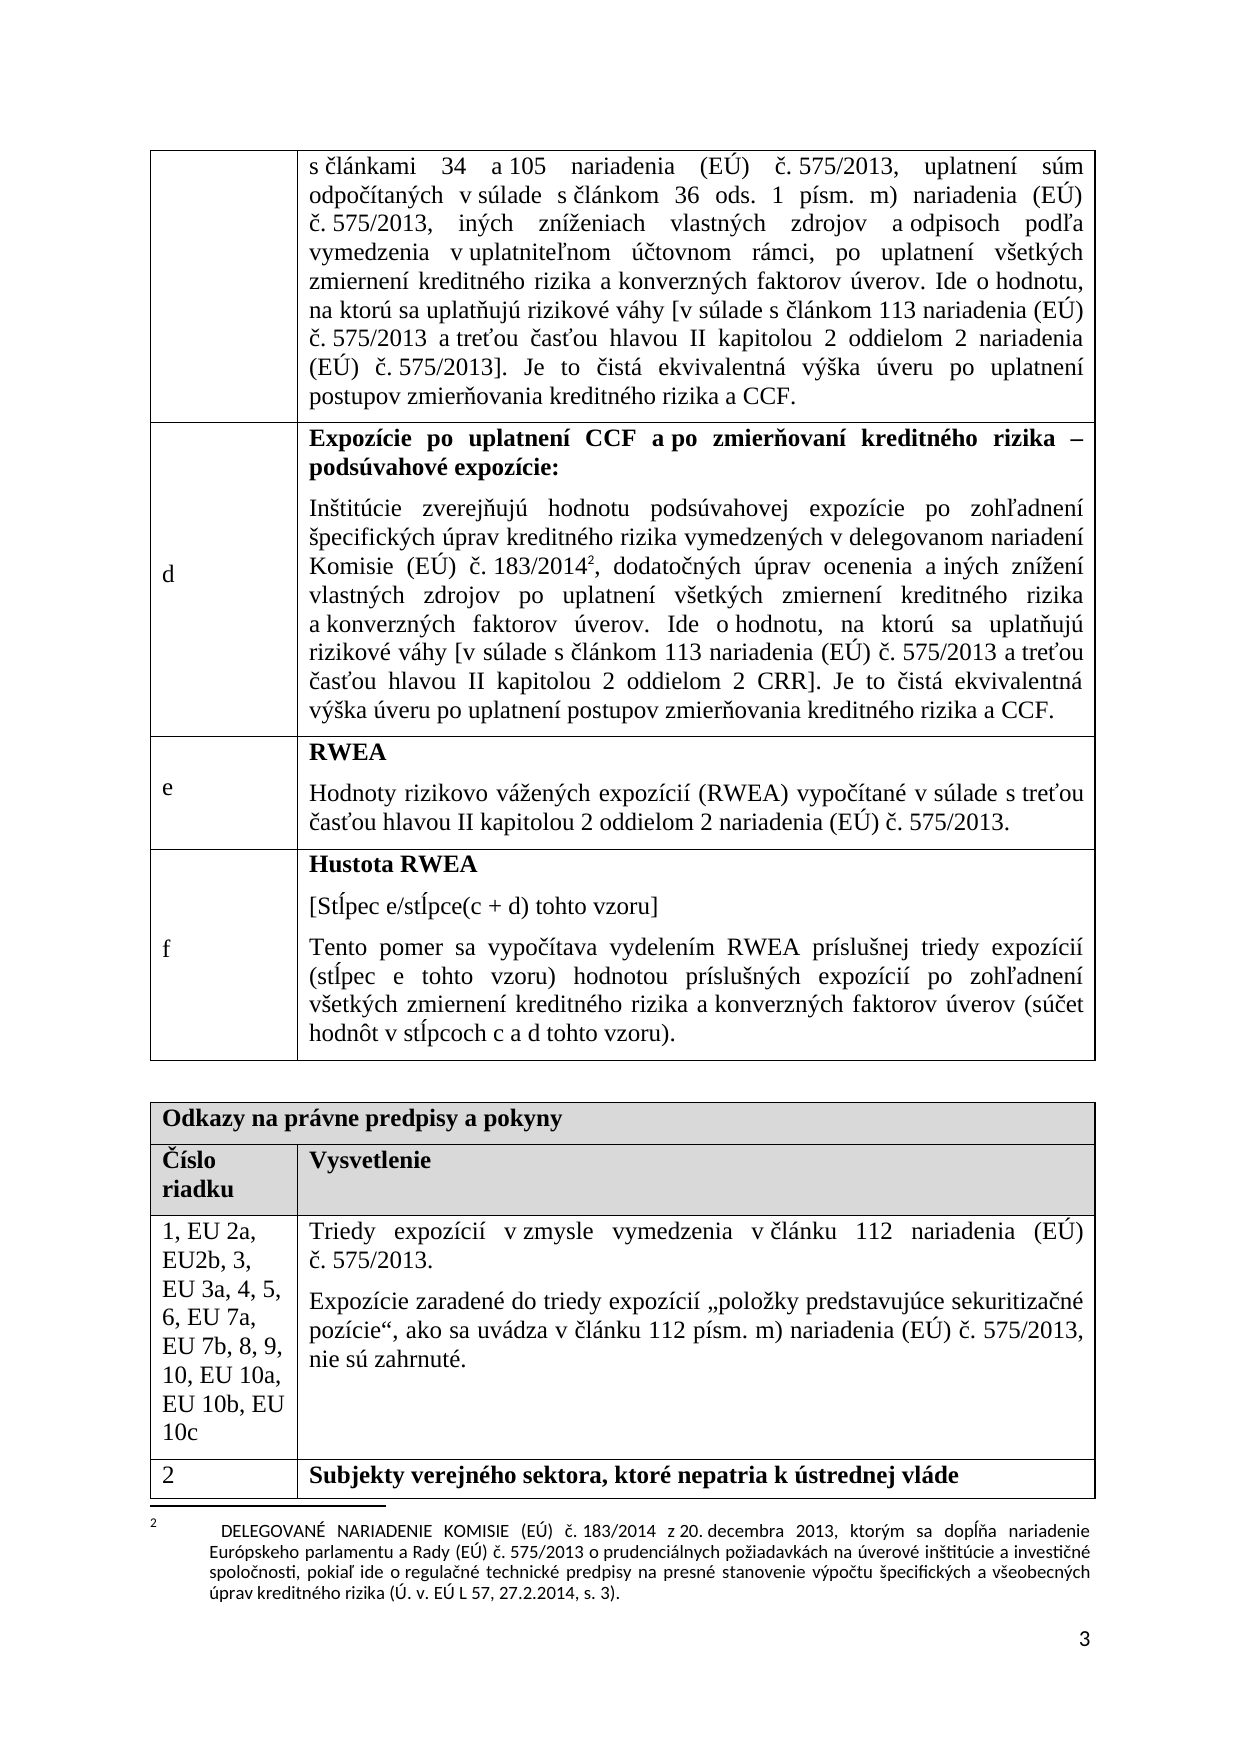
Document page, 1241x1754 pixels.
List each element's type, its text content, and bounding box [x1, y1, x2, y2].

table_cell 2 [151, 1460, 297, 1498]
table_cell 1, EU 2a, EU2b, 3, EU 3a, 4, 5, 6, EU 7a, EU 7b, 8, 9, 10, EU 10a, EU 10b, EU 10c [151, 1216, 297, 1459]
table_cell Vysvetlenie [298, 1145, 1094, 1215]
table_cell d [151, 423, 297, 736]
table_cell f [151, 850, 297, 1059]
table_cell Číslo riadku [151, 1145, 297, 1215]
table_cell Expozície po uplatnení CCF a po zmierňovaní kreditného rizika – podsúvahové expozície: Inštitúcie zverejňujú hodnotu podsúvahovej expozície po zohľadnení špecifických úprav kreditného rizika vymedzených v delegovanom nariadení Komisie (EÚ) č. 183/2014, dodatočných úprav ocenenia a iných znížení vlastných zdrojov po uplatnení všetkých zmiernení kreditného rizika a konverzných faktorov úverov. Ide o hodnotu, na ktorú sa uplatňujú rizikové váhy [v súlade s článkom 113 nariadenia (EÚ) č. 575/2013 a treťou časťou hlavou II kapitolou 2 oddielom 2 CRR]. Je to čistá ekvivalentná výška úveru po uplatnení postupov zmierňovania kreditného rizika a CCF. [298, 423, 1094, 736]
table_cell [298, 151, 1094, 422]
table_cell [298, 1460, 1094, 1498]
table_header Odkazy na právne predpisy a pokyny [151, 1103, 1094, 1144]
table_cell Triedy expozícií v zmysle vymedzenia v článku 112 nariadenia (EÚ) č. 575/2013. Expozície zaradené do triedy expozícií „položky predstavujúce sekuritizačné pozície“, ako sa uvádza v článku 112 písm. m) nariadenia (EÚ) č. 575/2013, nie sú zahrnuté. [298, 1216, 1094, 1459]
table_cell e [151, 737, 297, 848]
table_cell RWEA Hodnoty rizikovo vážených expozícií (RWEA) vypočítané v súlade s treťou časťou hlavou II kapitolou 2 oddielom 2 nariadenia (EÚ) č. 575/2013. [298, 737, 1094, 848]
table_cell c [151, 151, 297, 422]
table_cell Hustota RWEA [Stĺpec e/stĺpce(c + d) tohto vzoru] Tento pomer sa vypočítava vydelením RWEA príslušnej triedy expozícií (stĺpec e tohto vzoru) hodnotou príslušných expozícií po zohľadnení všetkých zmiernení kreditného rizika a konverzných faktorov úverov (súčet hodnôt v stĺpcoch c a d tohto vzoru). [298, 850, 1094, 1059]
